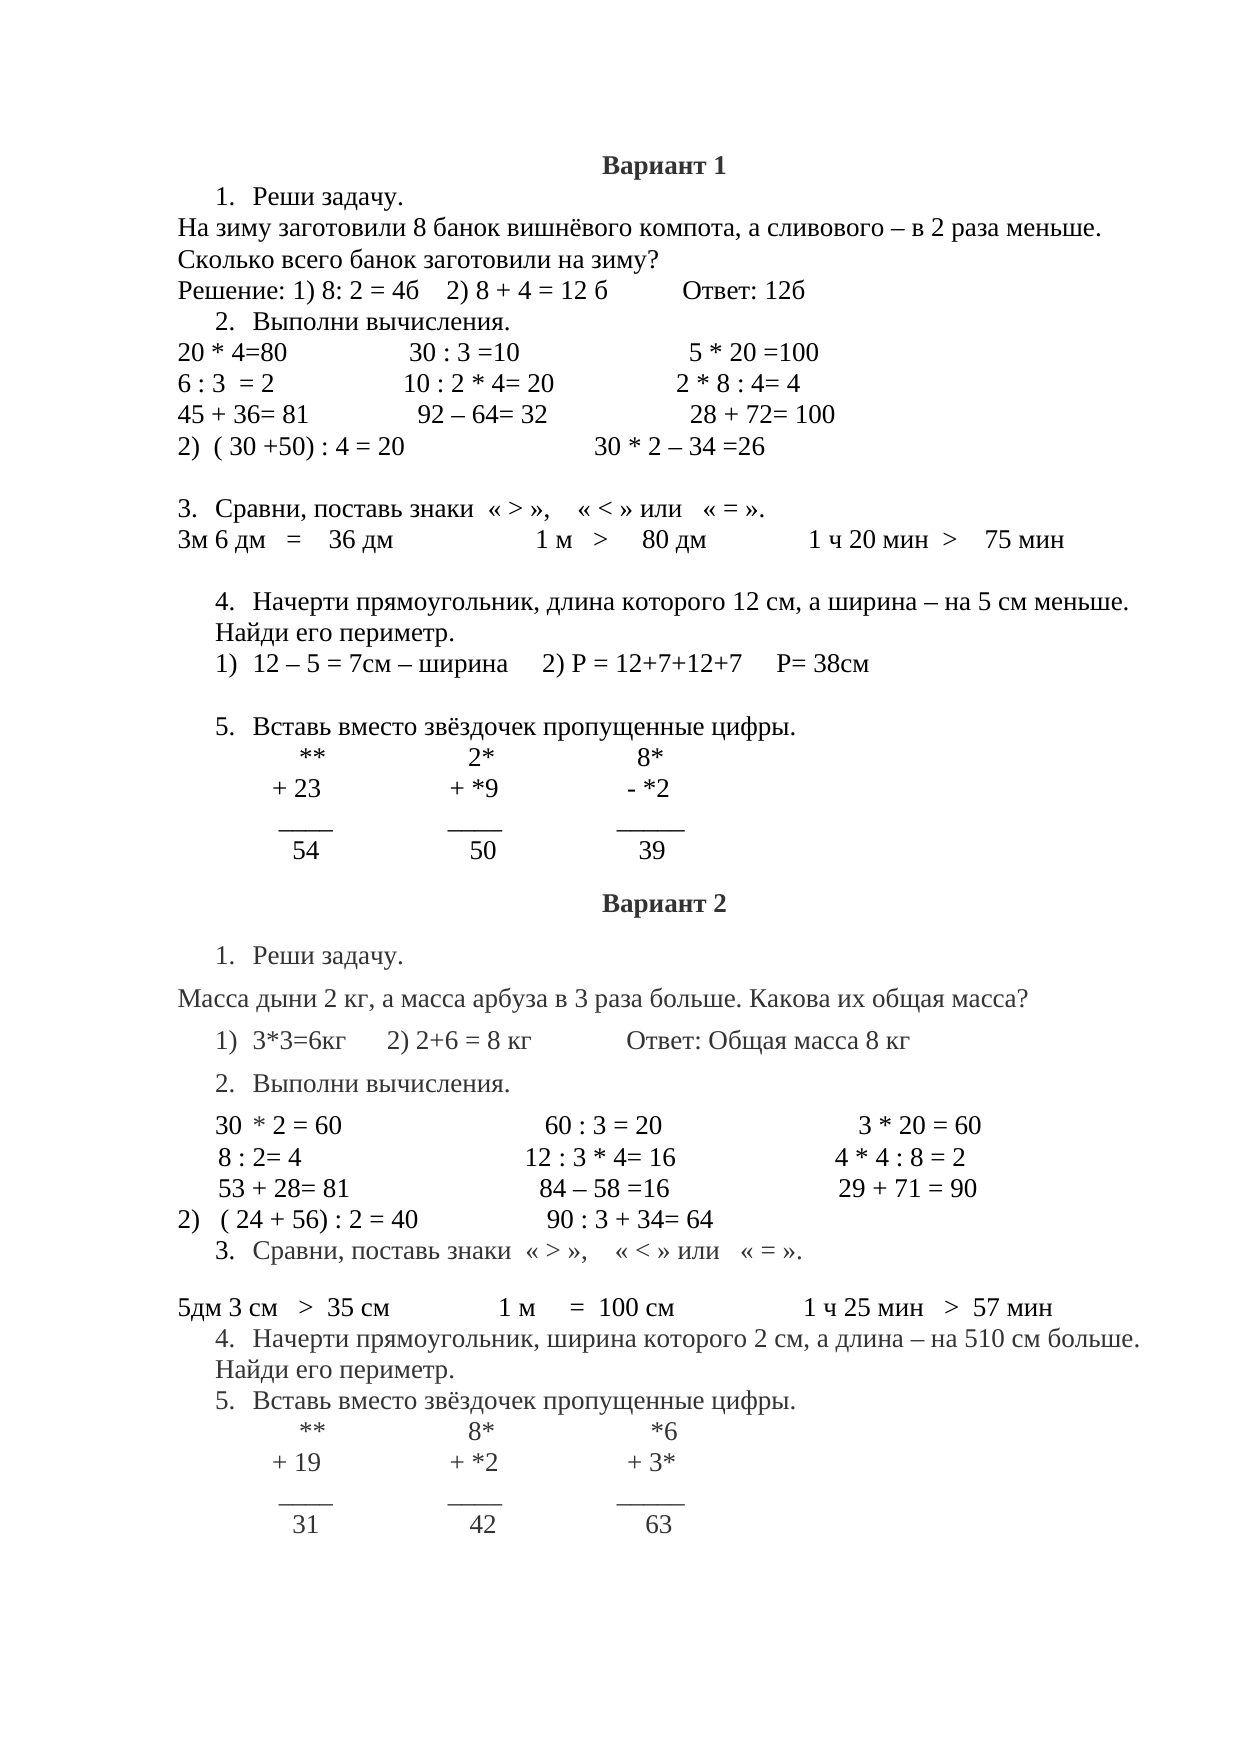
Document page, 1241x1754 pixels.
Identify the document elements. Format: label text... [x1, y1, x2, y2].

text 6 : 3 = 2 10 : 2 * 4= 20 2 * 8 : 4= 4 [177, 367, 1152, 398]
list Вставь вместо звёздочек пропущенные цифры. [215, 710, 1152, 741]
text Найди его периметр. [215, 616, 1152, 648]
text 20 * 4=80 30 : 3 =10 5 * 20 =100 [177, 336, 1152, 367]
list Начерти прямоугольник, ширина которого 2 см, а длина – на 510 см больше. [215, 1322, 1152, 1353]
list Вставь вместо звёздочек пропущенные цифры. [215, 1384, 1152, 1415]
text 2) ( 30 +50) : 4 = 20 30 * 2 – 34 =26 [177, 429, 1152, 461]
text 3м 6 дм = 36 дм 1 м > 80 дм 1 ч 20 мин > 75 мин [177, 523, 1152, 554]
text 31 42 63 [177, 1509, 1152, 1540]
list Сравни, поставь знаки « > », « < » или « = ». [177, 492, 1152, 523]
text 2) ( 24 + 56) : 2 = 40 90 : 3 + 34= 64 [177, 1203, 1152, 1234]
text Масса дыни 2 кг, а масса арбуза в 3 раза больше. Какова их общая масса? [177, 971, 1152, 1013]
text 8 : 2= 4 12 : 3 * 4= 16 4 * 4 : 8 = 2 [177, 1141, 1152, 1172]
text + 23 + *9 - *2 [177, 772, 1152, 803]
text На зиму заготовили 8 банок вишнёвого компота, а сливового – в 2 раза меньше. Сколько всего банок заготовили на зиму? [177, 212, 1152, 274]
text 53 + 28= 81 84 – 58 =16 29 + 71 = 90 [177, 1172, 1152, 1203]
list Реши задачу. [215, 928, 1152, 971]
text Вариант 1 [177, 149, 1152, 180]
list 3*3=6кг 2) 2+6 = 8 кг Ответ: Общая масса 8 кг [215, 1013, 1152, 1056]
list Начерти прямоугольник, длина которого 12 см, а ширина – на 5 см меньше. [215, 585, 1152, 616]
text Вариант 2 [177, 876, 1152, 918]
list Выполни вычисления. [215, 305, 1152, 336]
text + 19 + *2 + 3* [177, 1446, 1152, 1477]
text ** 2* 8* [177, 741, 1152, 772]
text 54 50 39 [177, 834, 1152, 866]
text ** 8* *6 [177, 1415, 1152, 1446]
text 45 + 36= 81 92 – 64= 32 28 + 72= 100 [177, 398, 1152, 429]
text ____ ____ _____ [177, 803, 1152, 834]
list Выполни вычисления. [215, 1056, 1152, 1098]
text ____ ____ _____ [177, 1477, 1152, 1509]
text Найди его периметр. [215, 1353, 1152, 1384]
list 12 – 5 = 7см – ширина 2) Р = 12+7+12+7 Р= 38см [215, 648, 1152, 679]
text 5дм 3 см > 35 см 1 м = 100 см 1 ч 25 мин > 57 мин [177, 1291, 1152, 1322]
text Решение: 1) 8: 2 = 4б 2) 8 + 4 = 12 б Ответ: 12б [177, 274, 1152, 305]
list * 2 = 60 60 : 3 = 20 3 * 20 = 60 [215, 1098, 1152, 1141]
list Реши задачу. [215, 180, 1152, 212]
list Сравни, поставь знаки « > », « < » или « = ». [215, 1234, 1152, 1265]
